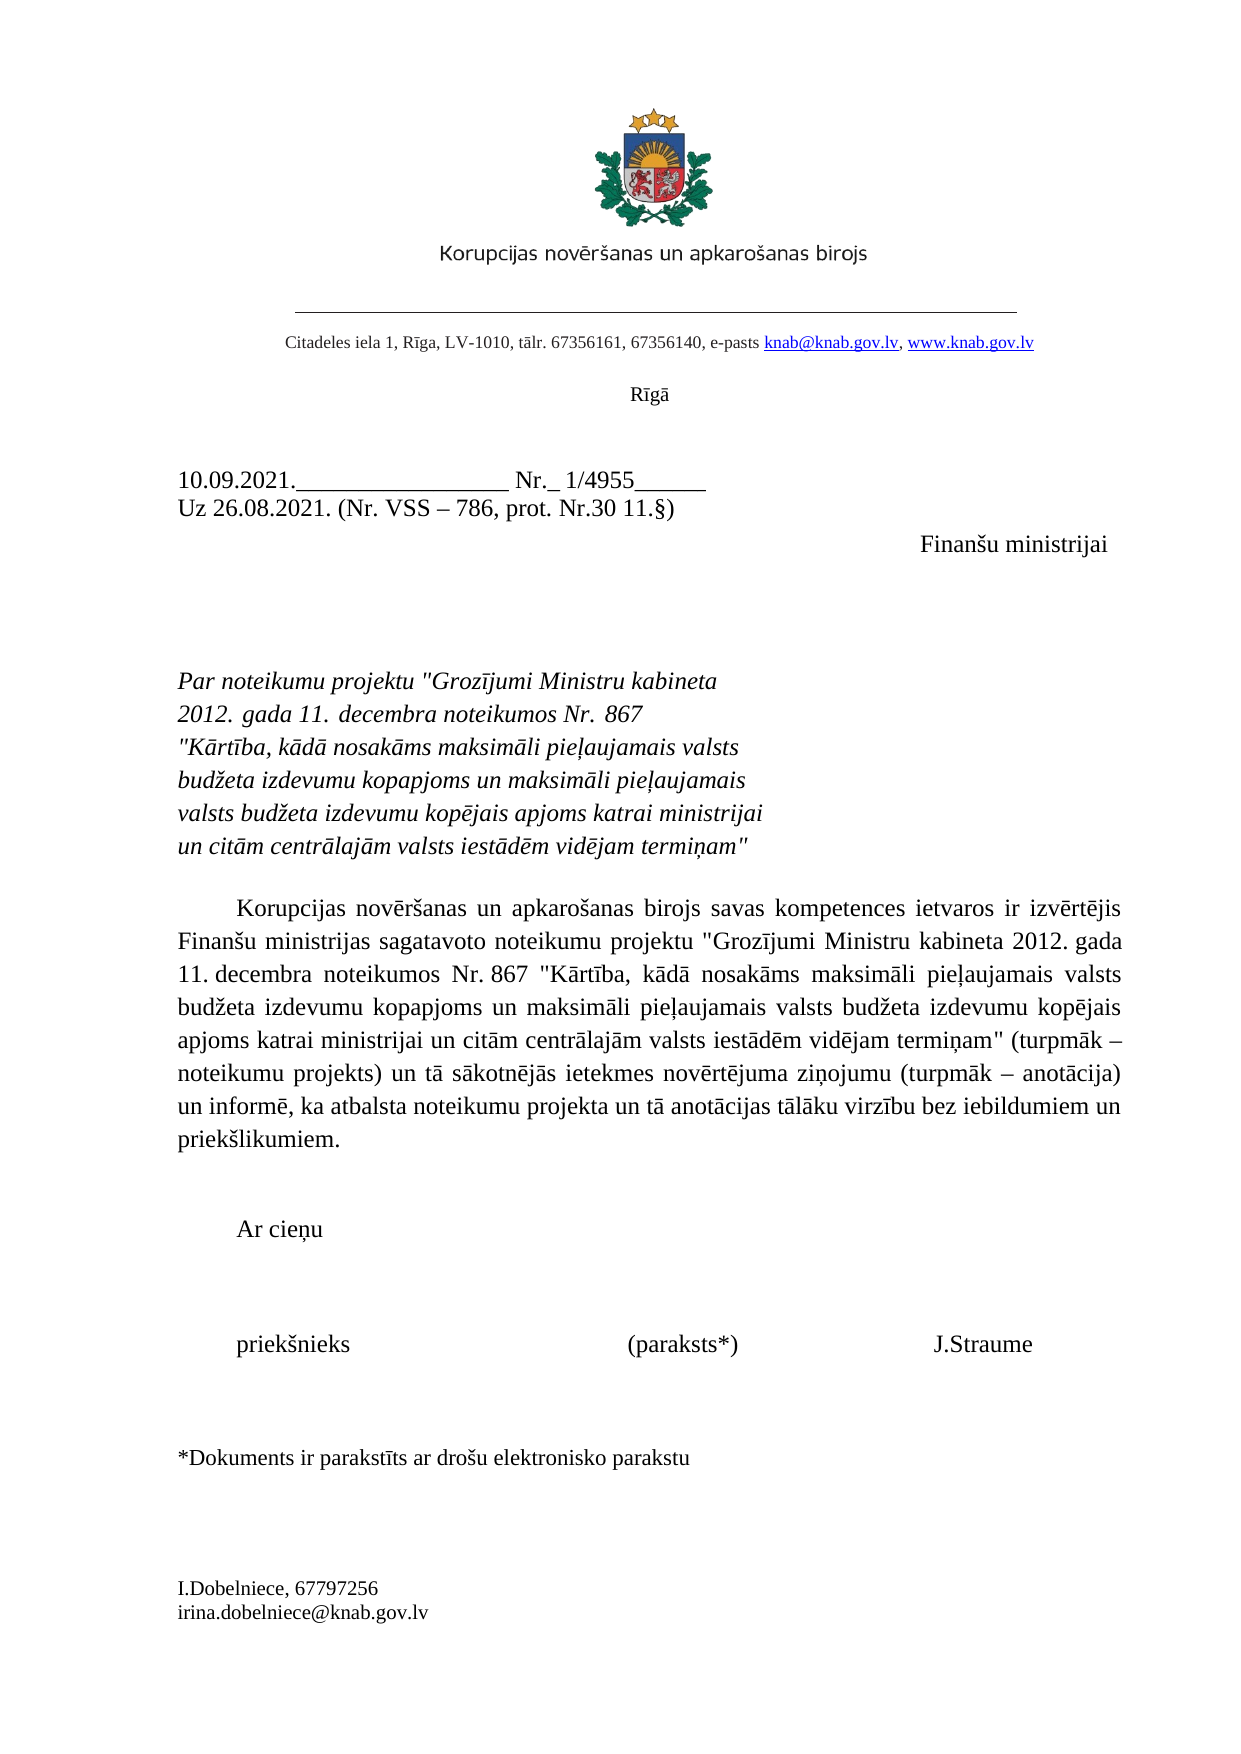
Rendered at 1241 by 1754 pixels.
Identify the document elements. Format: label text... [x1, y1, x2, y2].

text irina.dobelniece@knab.gov.lv [177, 1600, 1122, 1624]
text priekšnieks (paraksts*) J.Straume [177, 1329, 1122, 1358]
text "Kārtība, kādā nosakāms maksimāli pieļaujamais valsts [177, 732, 1122, 761]
picture [188, 108, 1119, 278]
text 2012. gada 11. decembra noteikumos Nr. 867 [177, 699, 1122, 728]
text 10.09.2021._________________ Nr._ 1/4955________________ [177, 465, 706, 493]
text Uz 26.08.2021. (Nr. VSS – 786, prot. Nr.30 11.§) [177, 493, 706, 522]
text *Dokuments ir parakstīts ar drošu elektronisko parakstu [177, 1444, 1122, 1470]
text Ar cieņu [177, 1214, 1122, 1243]
text un citām centrālajām valsts iestādēm vidējam termiņam" [177, 831, 1122, 860]
text Par noteikumu projektu "Grozījumi Ministru kabineta [539, 666, 1122, 695]
text I.Dobelniece, 67797256 [177, 1576, 1122, 1600]
text valsts budžeta izdevumu kopējais apjoms katrai ministrijai [177, 798, 1122, 827]
text Korupcijas novēršanas un apkarošanas birojs savas kompetences ietvaros ir izvērtējis Finanšu ministrijas sagatavoto noteikumu projektu "Grozījumi Ministru kabineta 2012. gada 11. decembra noteikumos Nr. 867 "Kārtība, kādā nosakāms maksimāli pieļaujamais valsts budžeta izdevumu kopapjoms un maksimāli pieļaujamais valsts budžeta izdevumu kopējais apjoms katrai ministrijai un citām centrālajām valsts iestādēm vidējam termiņam" (turpmāk – noteikumu projekts) un tā sākotnējās ietekmes novērtējuma ziņojumu (turpmāk – anotācija) un informē, ka atbalsta noteikumu projekta un tā anotācijas tālāku virzību bez iebildumiem un priekšlikumiem. [177, 893, 1122, 1153]
text Par noteikumu projektu "Grozījumi Ministru kabineta [177, 666, 431, 695]
text Rīgā [177, 382, 1122, 406]
text budžeta izdevumu kopapjoms un maksimāli pieļaujamais [177, 765, 1122, 794]
